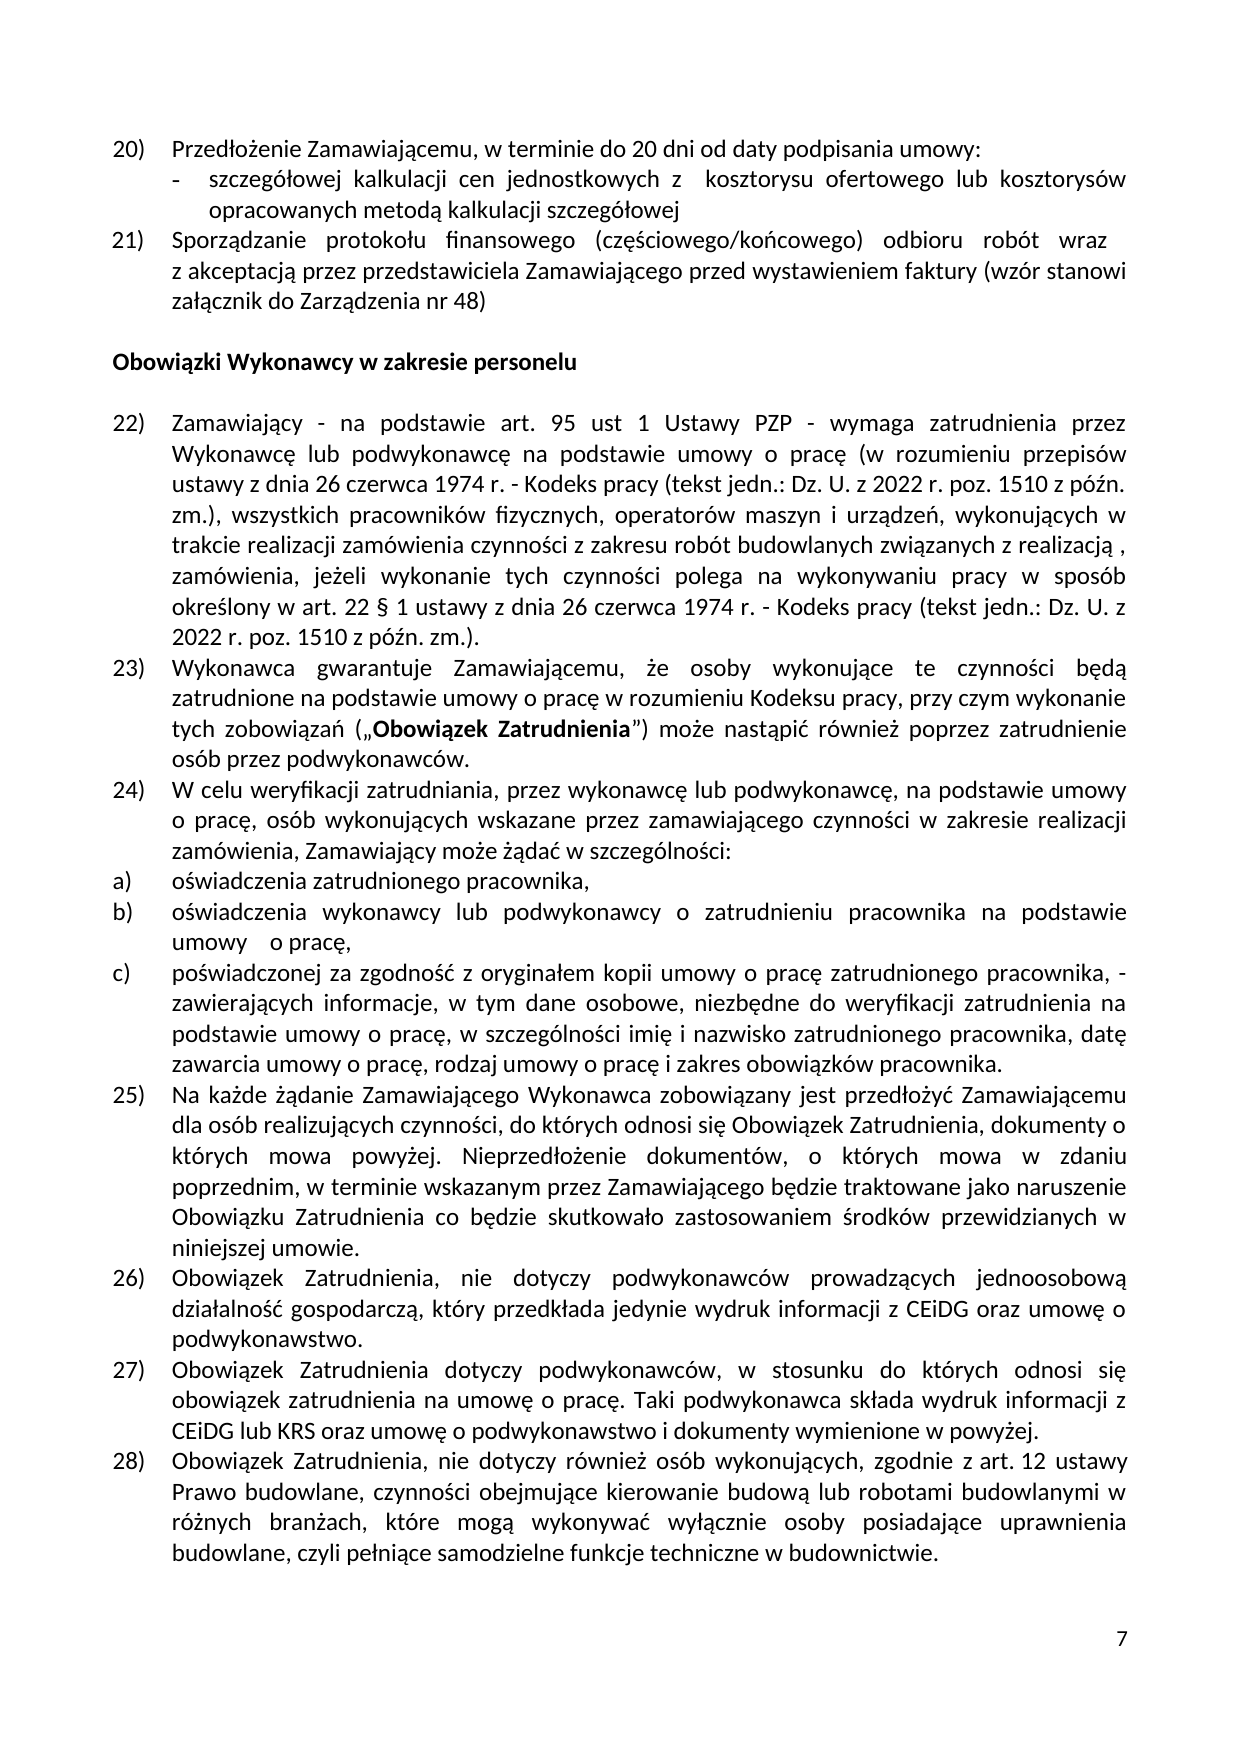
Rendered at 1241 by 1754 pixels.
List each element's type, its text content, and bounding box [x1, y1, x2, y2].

list W celu weryfikacji zatrudniania, przez wykonawcę lub podwykonawcę, na podstawie umowy o pracę, osób wykonujących wskazane przez zamawiającego czynności w zakresie realizacji zamówienia, Zamawiający może żądać w szczególności: [112, 774, 1128, 865]
list oświadczenia zatrudnionego pracownika, [112, 865, 1128, 896]
list Sporządzanie protokołu finansowego (częściowego/końcowego) odbioru robót wraz z akceptacją przez przedstawiciela Zamawiającego przed wystawieniem faktury (wzór stanowi załącznik do Zarządzenia nr 48) [111, 224, 1128, 316]
list Zamawiający - na podstawie art. 95 ust 1 Ustawy PZP - wymaga zatrudnienia przez Wykonawcę lub podwykonawcę na podstawie umowy o pracę (w rozumieniu przepisów ustawy z dnia 26 czerwca 1974 r. - Kodeks pracy (tekst jedn.: Dz. U. z 2022 r. poz. 1510 z późn. zm.), wszystkich pracowników fizycznych, operatorów maszyn i urządzeń, wykonujących w trakcie realizacji zamówienia czynności z zakresu robót budowlanych związanych z realizacją , zamówienia, jeżeli wykonanie tych czynności polega na wykonywaniu pracy w sposób określony w art. 22 § 1 ustawy z dnia 26 czerwca 1974 r. - Kodeks pracy (tekst jedn.: Dz. U. z 2022 r. poz. 1510 z późn. zm.). [112, 408, 1128, 652]
list Obowiązek Zatrudnienia, nie dotyczy również osób wykonujących, zgodnie z art. 12 ustawy Prawo budowlane, czynności obejmujące kierowanie budową lub robotami budowlanymi w różnych branżach, które mogą wykonywać wyłącznie osoby posiadające uprawnienia budowlane, czyli pełniące samodzielne funkcje techniczne w budownictwie. [112, 1445, 1128, 1567]
list oświadczenia wykonawcy lub podwykonawcy o zatrudnieniu pracownika na podstawie umowy o pracę, [112, 896, 1128, 957]
list Obowiązek Zatrudnienia, nie dotyczy podwykonawców prowadzących jednoosobową działalność gospodarczą, który przedkłada jedynie wydruk informacji z CEiDG oraz umowę o podwykonawstwo. [112, 1262, 1128, 1354]
list szczegółowej kalkulacji cen jednostkowych z kosztorysu ofertowego lub kosztorysów opracowanych metodą kalkulacji szczegółowej [172, 163, 1128, 224]
list Obowiązki Wykonawcy w zakresie personelu [112, 347, 1128, 377]
list Wykonawca gwarantuje Zamawiającemu, że osoby wykonujące te czynności będą zatrudnione na podstawie umowy o pracę w rozumieniu Kodeksu pracy, przy czym wykonanie tych zobowiązań („Obowiązek Zatrudnienia”) może nastąpić również poprzez zatrudnienie osób przez podwykonawców. [112, 652, 1128, 774]
list Obowiązek Zatrudnienia dotyczy podwykonawców, w stosunku do których odnosi się obowiązek zatrudnienia na umowę o pracę. Taki podwykonawca składa wydruk informacji z CEiDG lub KRS oraz umowę o podwykonawstwo i dokumenty wymienione w powyżej. [112, 1354, 1128, 1445]
list Przedłożenie Zamawiającemu, w terminie do 20 dni od daty podpisania umowy: [112, 133, 1128, 163]
list Na każde żądanie Zamawiającego Wykonawca zobowiązany jest przedłożyć Zamawiającemu dla osób realizujących czynności, do których odnosi się Obowiązek Zatrudnienia, dokumenty o których mowa powyżej. Nieprzedłożenie dokumentów, o których mowa w zdaniu poprzednim, w terminie wskazanym przez Zamawiającego będzie traktowane jako naruszenie Obowiązku Zatrudnienia co będzie skutkowało zastosowaniem środków przewidzianych w niniejszej umowie. [112, 1079, 1128, 1262]
list poświadczonej za zgodność z oryginałem kopii umowy o pracę zatrudnionego pracownika, - zawierających informacje, w tym dane osobowe, niezbędne do weryfikacji zatrudnienia na podstawie umowy o pracę, w szczególności imię i nazwisko zatrudnionego pracownika, datę zawarcia umowy o pracę, rodzaj umowy o pracę i zakres obowiązków pracownika. [112, 957, 1128, 1079]
